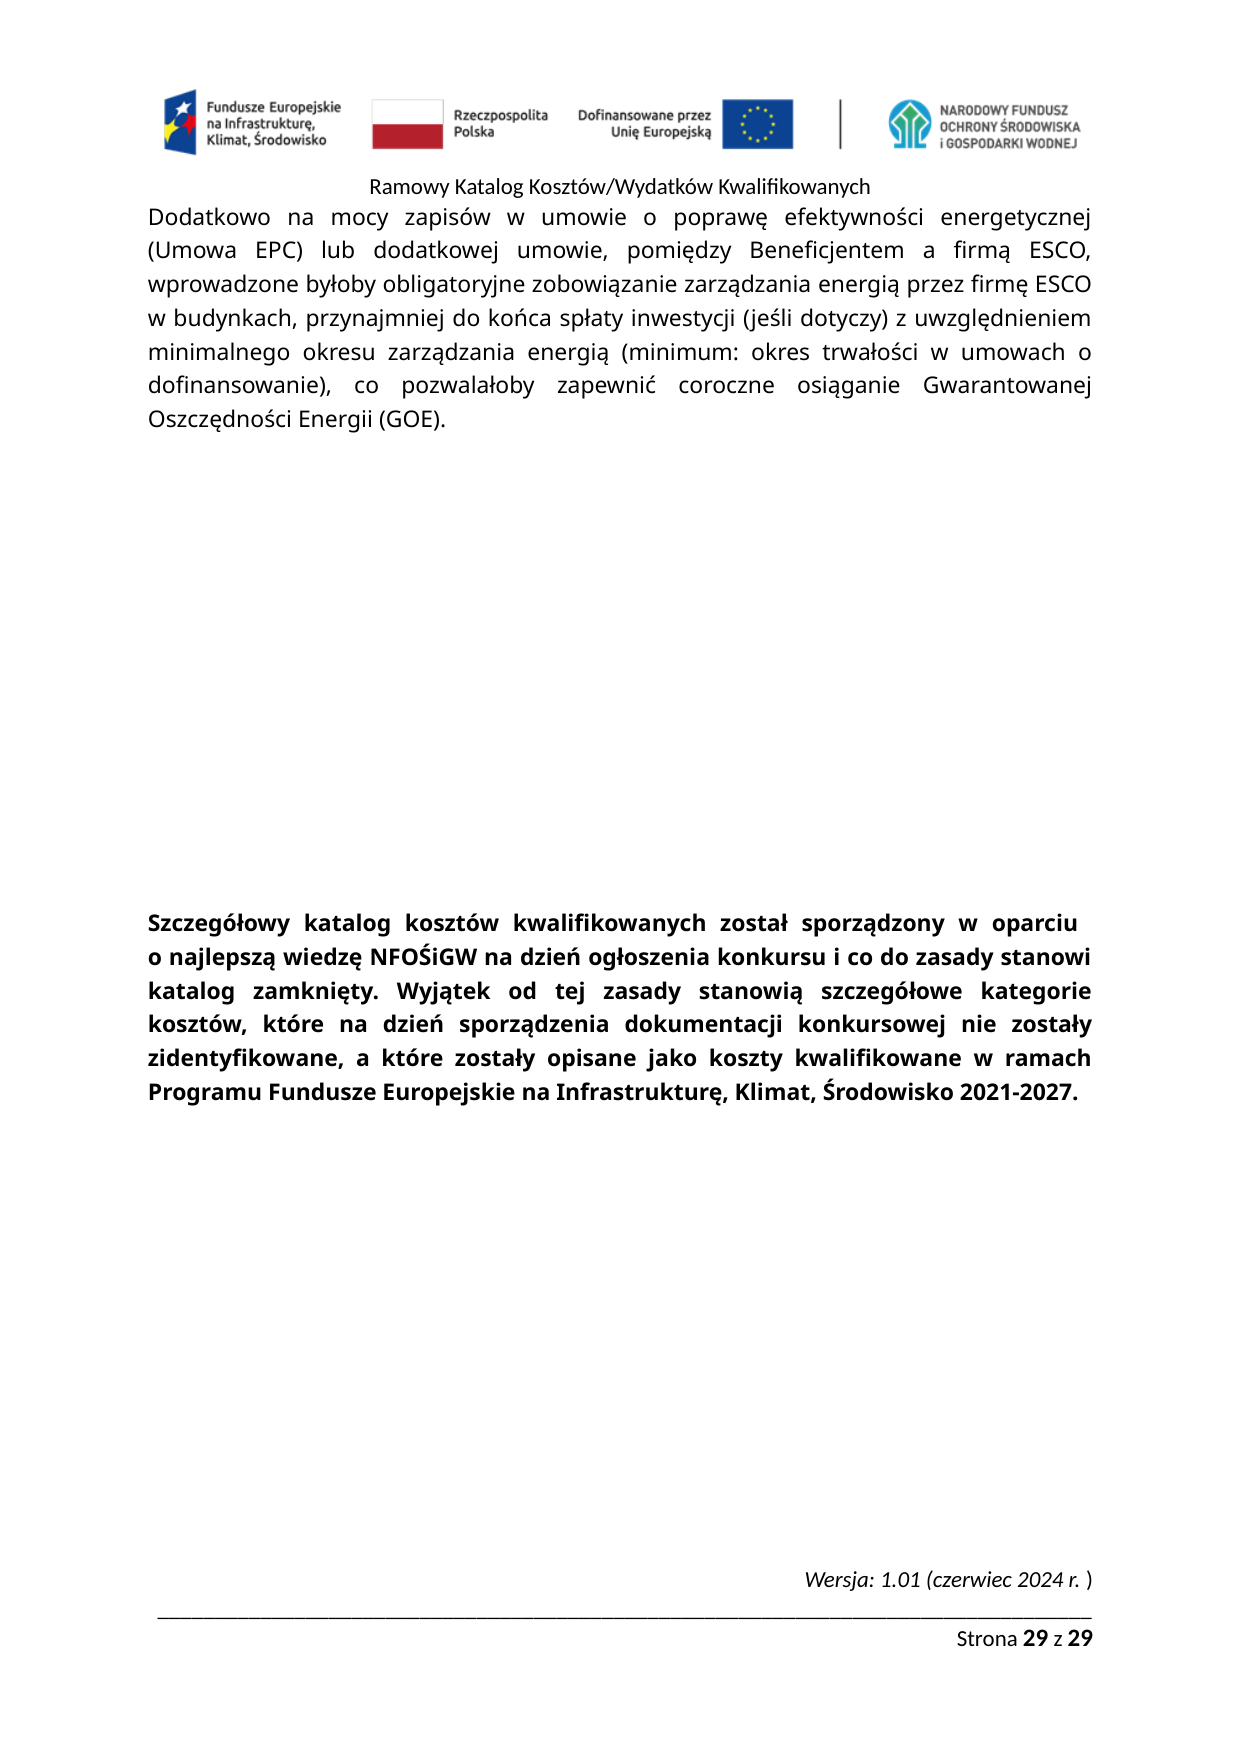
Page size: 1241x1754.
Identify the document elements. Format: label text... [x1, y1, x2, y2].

text Dodatkowo na mocy zapisów w umowie o poprawę efektywności energetycznej (Umowa EPC) lub dodatkowej umowie, pomiędzy Beneficjentem a firmą ESCO, wprowadzone byłoby obligatoryjne zobowiązanie zarządzania energią przez firmę ESCO w budynkach, przynajmniej do końca spłaty inwestycji (jeśli dotyczy) z uwzględnieniem minimalnego okresu zarządzania energią (minimum: okres trwałości w umowach o dofinansowanie), co pozwalałoby zapewnić coroczne osiąganie Gwarantowanej Oszczędności Energii (GOE). [148, 200, 1093, 434]
text Szczegółowy katalog kosztów kwalifikowanych został sporządzony w oparciu o najlepszą wiedzę NFOŚiGW na dzień ogłoszenia konkursu i co do zasady stanowi katalog zamknięty. Wyjątek od tej zasady stanowią szczegółowe kategorie kosztów, które na dzień sporządzenia dokumentacji konkursowej nie zostały zidentyfikowane, a które zostały opisane jako koszty kwalifikowane w ramach Programu Fundusze Europejskie na Infrastrukturę, Klimat, Środowisko 2021-2027. [148, 907, 1093, 1107]
picture [147, 73, 1093, 173]
